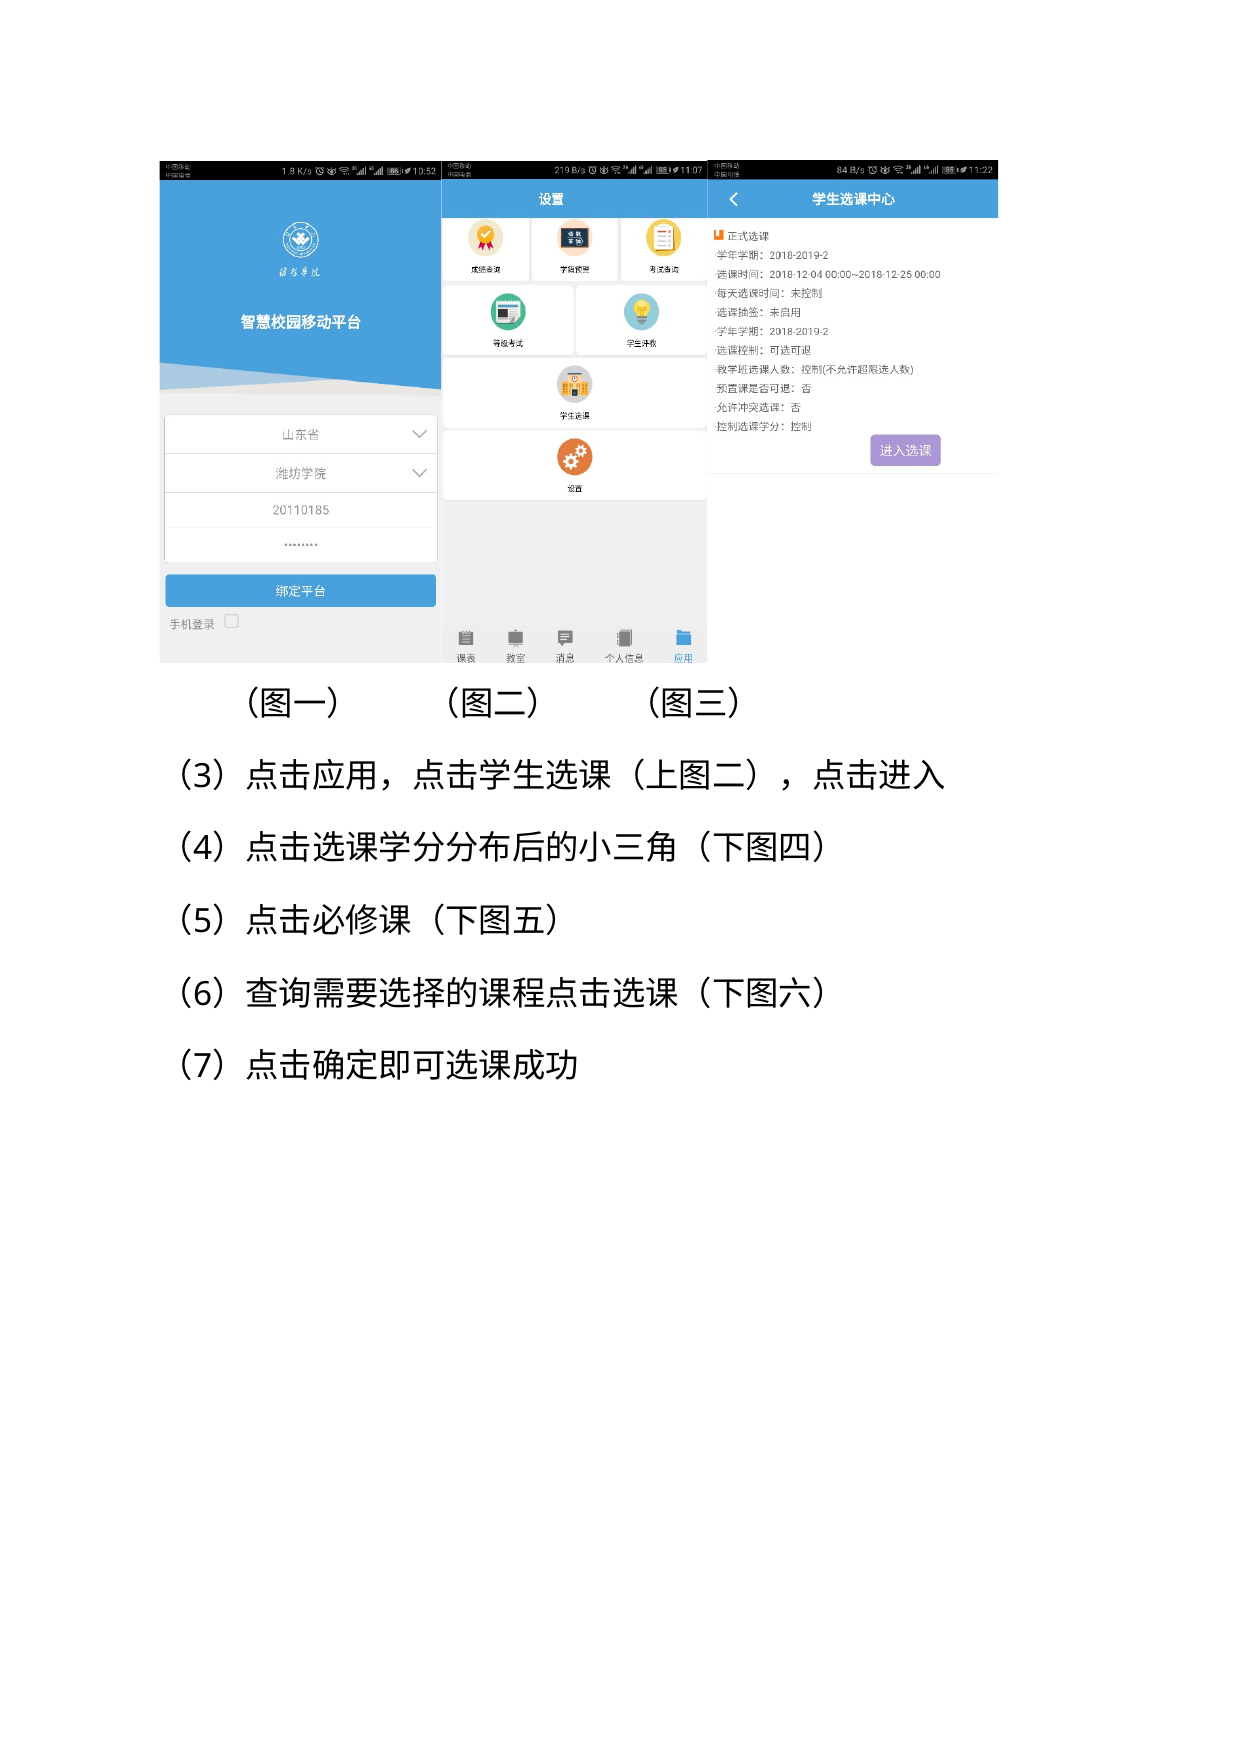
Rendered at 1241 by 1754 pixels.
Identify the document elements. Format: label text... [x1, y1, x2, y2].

picture [159, 160, 999, 663]
text （5）点击必修课（下图五） [159, 894, 1081, 942]
text （7）点击确定即可选课成功 [159, 1039, 1081, 1087]
text （3）点击应用，点击学生选课（上图二），点击进入 [159, 748, 1081, 797]
text （图一） （图二） （图三） [159, 676, 1081, 724]
text （6）查询需要选择的课程点击选课（下图六） [159, 966, 1081, 1015]
text （4）点击选课学分分布后的小三角（下图四） [159, 821, 1081, 869]
